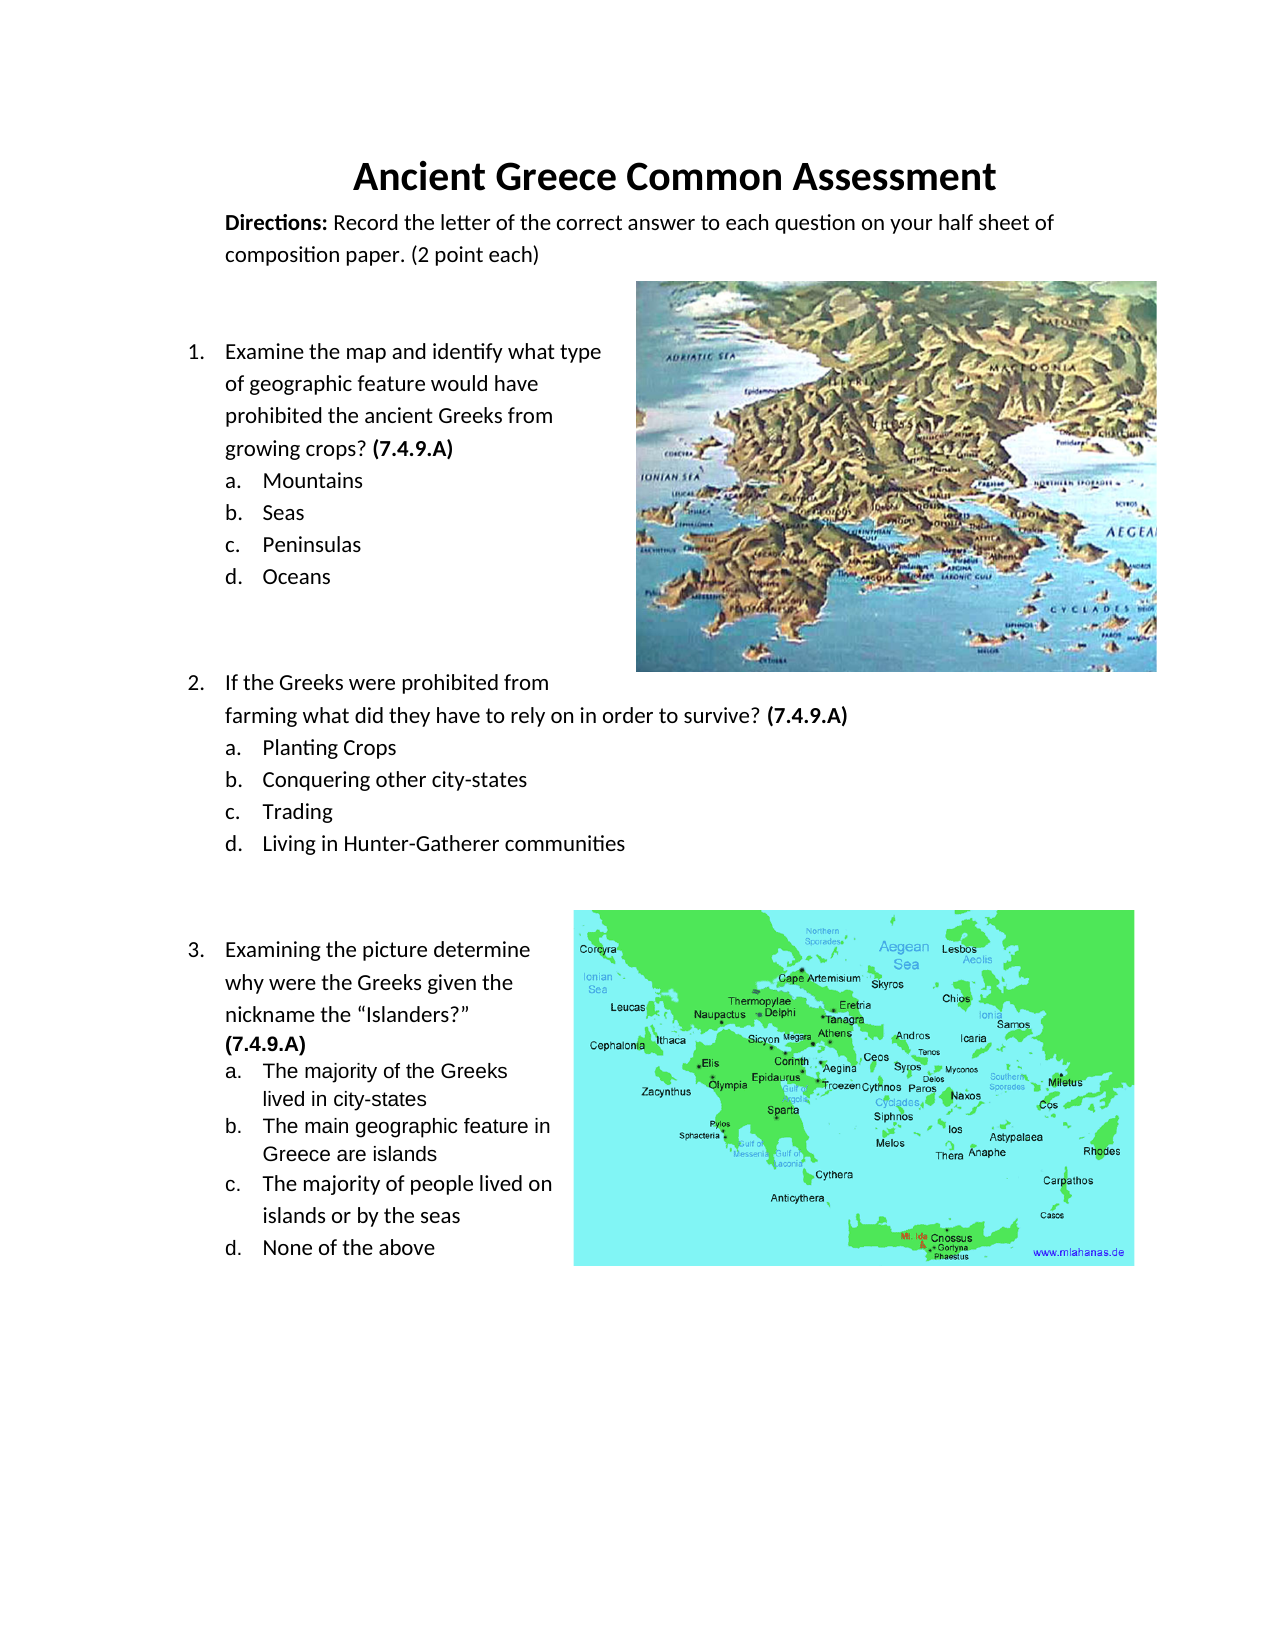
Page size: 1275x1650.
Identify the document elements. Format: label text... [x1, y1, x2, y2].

list Peninsulas [225, 530, 636, 558]
list Oceans [225, 562, 636, 591]
list Planting Crops [225, 733, 1125, 761]
list None of the above [225, 1233, 573, 1261]
list Examining the picture determine why were the Greeks given the nickname the “Islanders?” (7.4.9.A) [187, 936, 573, 1055]
list Trading [225, 797, 1125, 825]
list The majority of people lived on islands or by the seas [225, 1169, 573, 1229]
picture [636, 281, 1157, 672]
list Examine the map and identify what type of geographic feature would have prohibited the ancient Greeks from growing crops? (7.4.9.A) [187, 337, 636, 462]
list Living in Hunter-Gatherer communities [225, 829, 1125, 857]
list Conquering other city-states [225, 765, 1125, 793]
list Directions: Record the letter of the correct answer to each question on your half sheet of composition paper. (2 point each) [225, 208, 1125, 269]
list If the Greeks were prohibited from farming what did they have to rely on in order to survive? (7.4.9.A) [187, 668, 1125, 729]
picture [573, 910, 1135, 1266]
list The majority of the Greeks lived in city-states [225, 1059, 573, 1110]
list Seas [225, 498, 636, 526]
list The main geographic feature in Greece are islands [225, 1114, 573, 1165]
list Ancient Greece Common Assessment [225, 150, 1125, 201]
list Mountains [225, 466, 636, 494]
